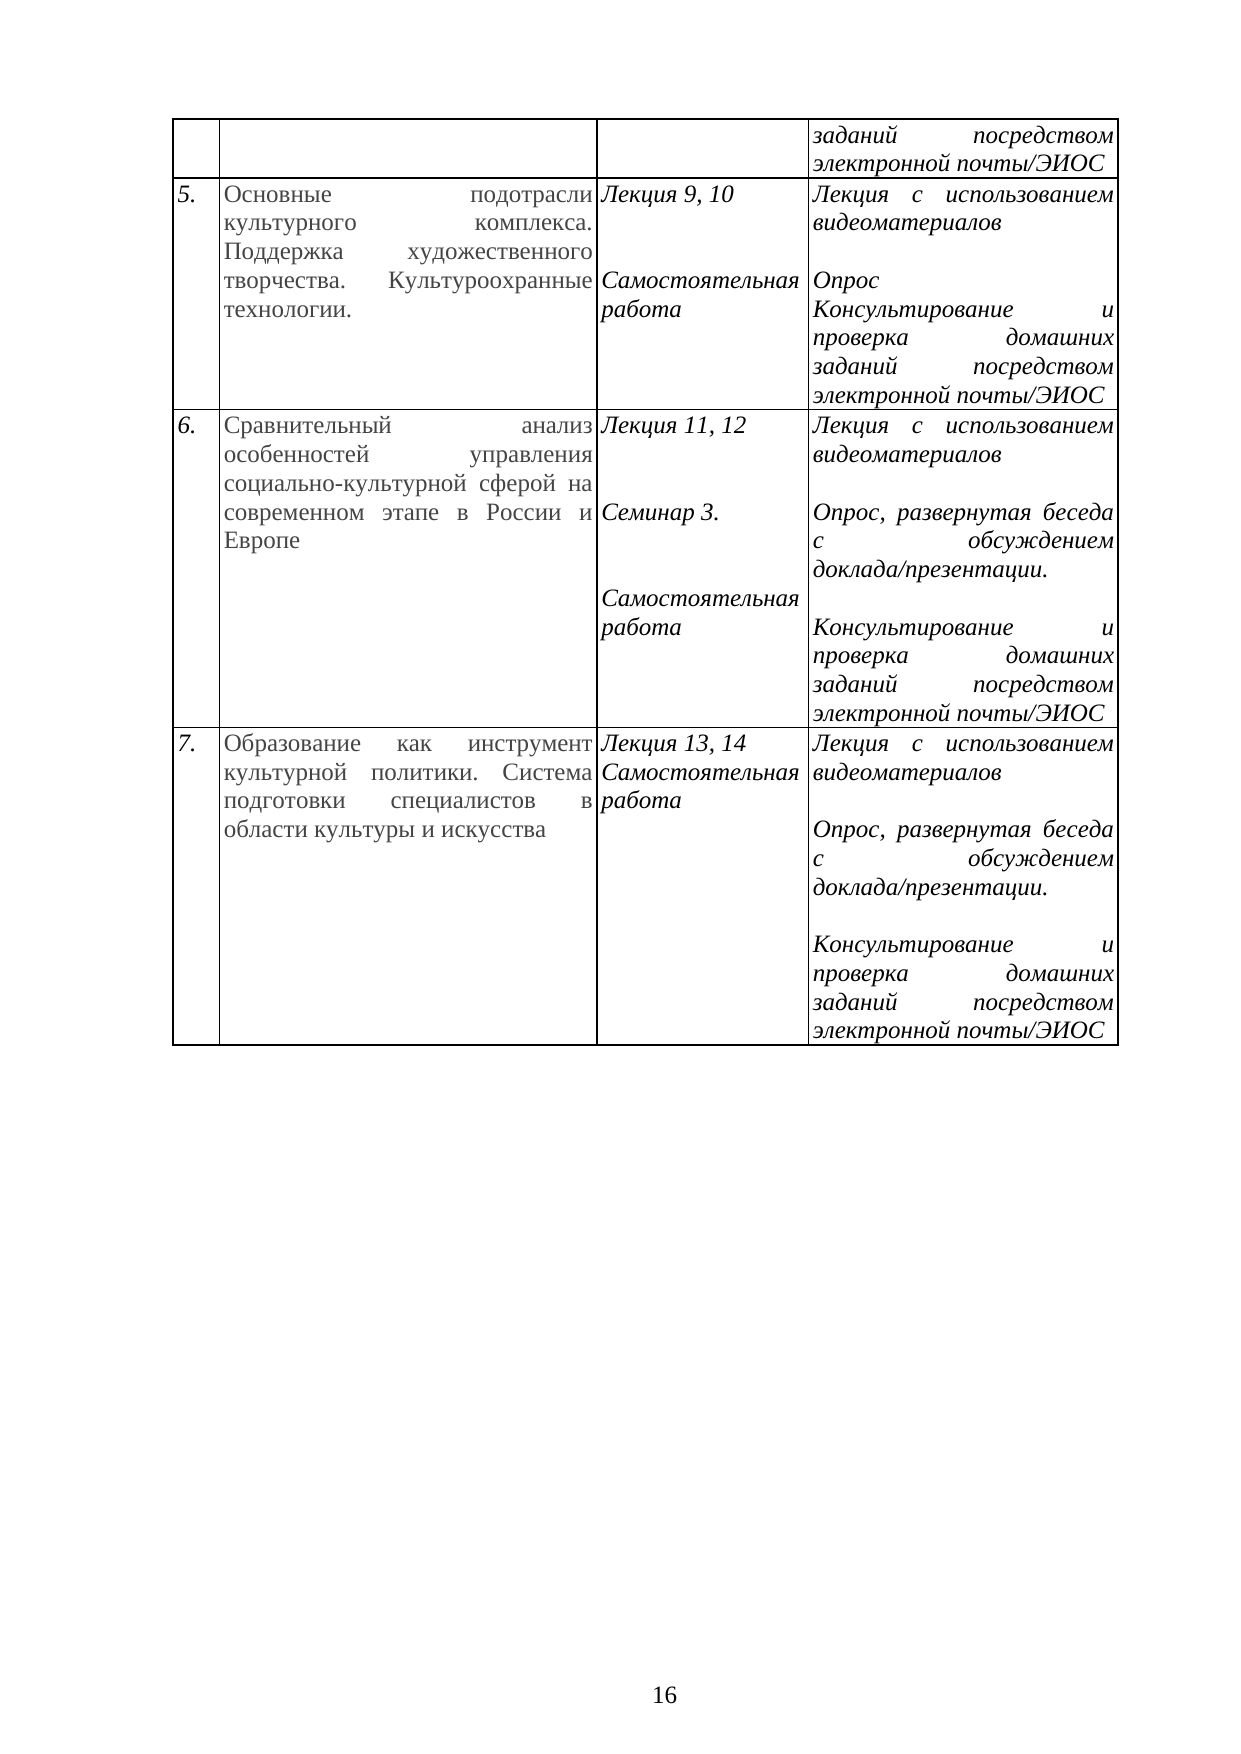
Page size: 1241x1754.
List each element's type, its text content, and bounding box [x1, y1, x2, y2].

table_cell Лекция с использованием видеоматериалов Опрос Консультирование и проверка домашних заданий посредством электронной почты/ЭИОС [809, 179, 1117, 409]
table_cell 4. [174, 120, 219, 177]
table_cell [598, 120, 808, 177]
table_cell Лекция с использованием видеоматериалов Опрос, развернутая беседа с обсуждением доклада/презентации. Консультирование и проверка домашних заданий посредством электронной почты/ЭИОС [809, 728, 1117, 1044]
table_cell Основные подотрасли культурного комплекса. Поддержка художественного творчества. Культуроохранные технологии. [220, 179, 596, 409]
table_cell 7. [174, 728, 219, 1044]
table_cell Лекция 11, 12 Семинар 3. Самостоятельная работа [598, 410, 808, 727]
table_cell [220, 120, 596, 177]
table_cell Образование как инструмент культурной политики. Система подготовки специалистов в области культуры и искусства [220, 728, 596, 1044]
table_cell 5. [174, 179, 219, 409]
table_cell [809, 120, 1117, 177]
table_cell Сравнительный анализ особенностей управления социально-культурной сферой на современном этапе в России и Европе [220, 410, 596, 727]
table_cell Лекция с использованием видеоматериалов Опрос, развернутая беседа с обсуждением доклада/презентации. Консультирование и проверка домашних заданий посредством электронной почты/ЭИОС [809, 410, 1117, 727]
table_cell Лекция 13, 14 Самостоятельная работа [598, 728, 808, 1044]
table_cell 6. [174, 410, 219, 727]
table_cell Лекция 9, 10 Самостоятельная работа [598, 179, 808, 409]
